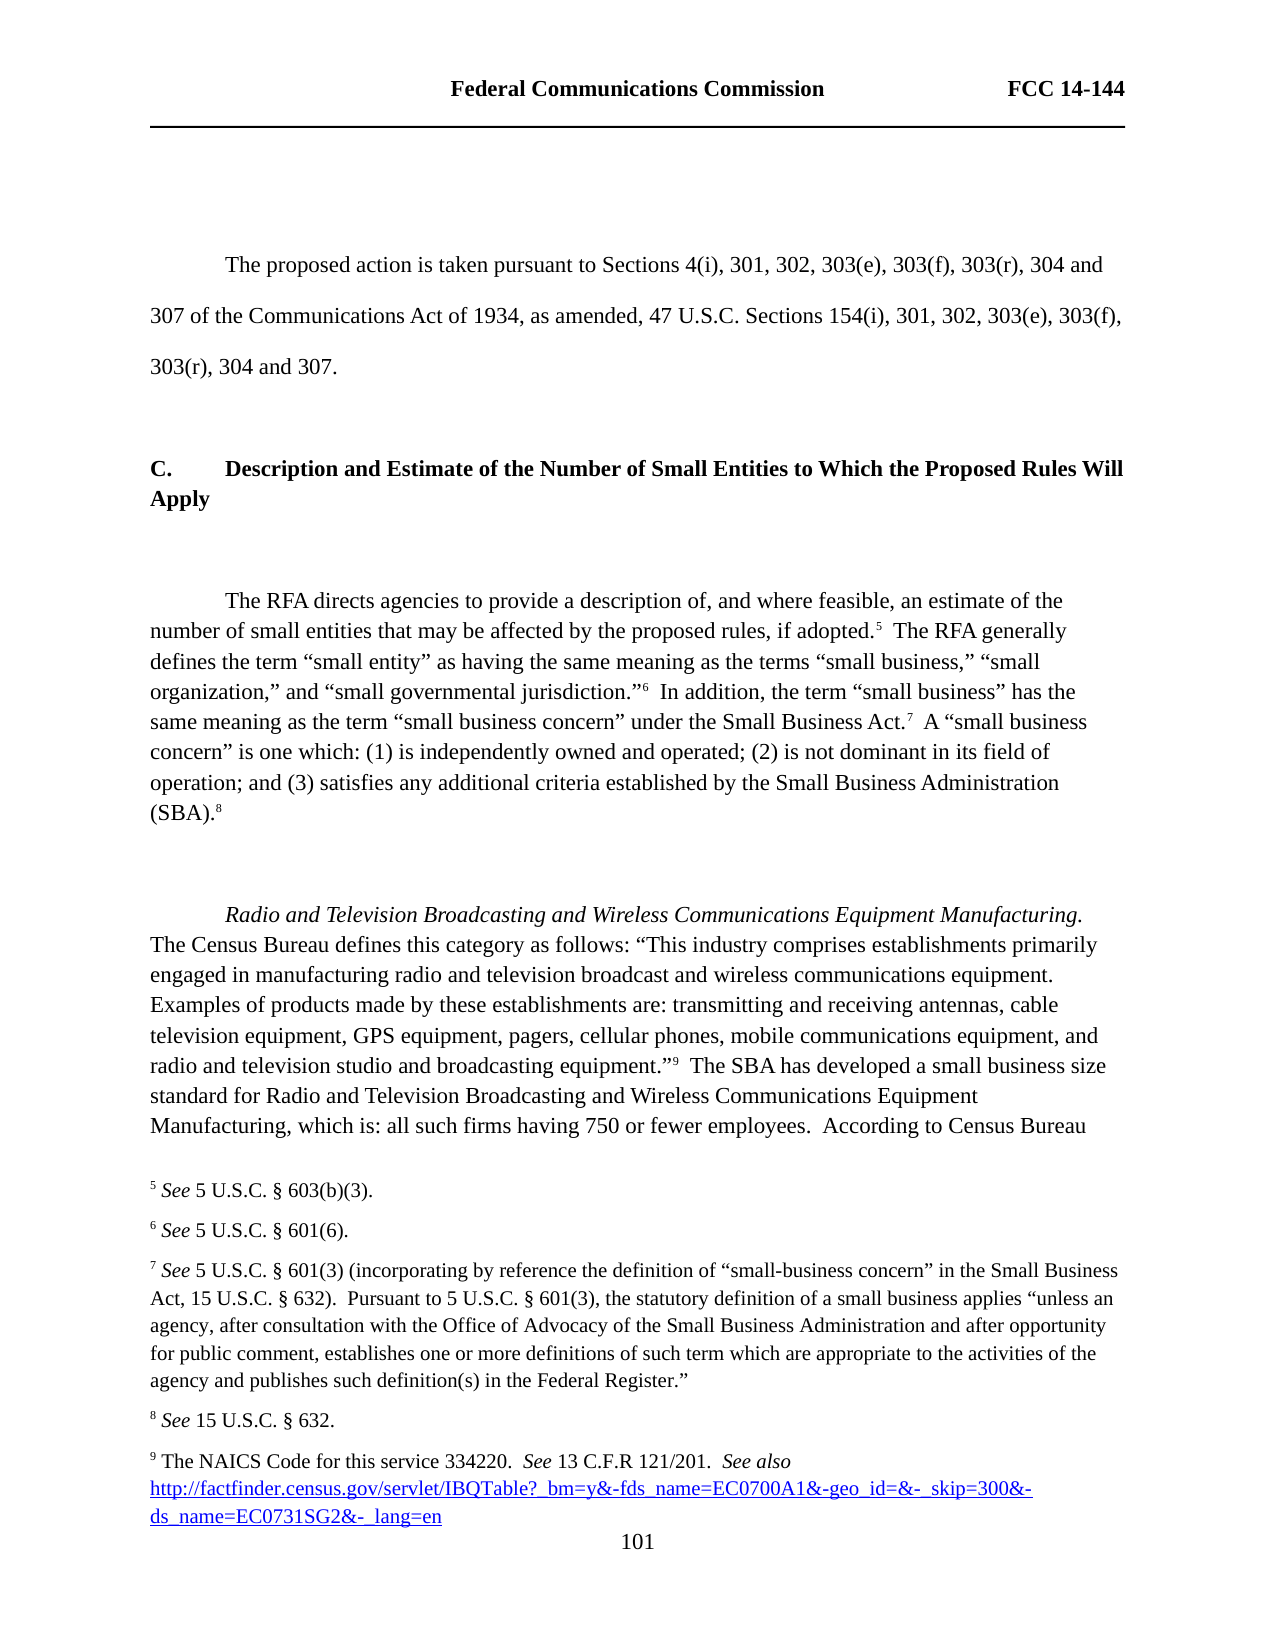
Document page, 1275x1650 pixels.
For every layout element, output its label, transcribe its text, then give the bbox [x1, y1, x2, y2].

text 307 of the Communications Act of 1934, as amended, 47 U.S.C. Sections 154(i), 301, 302, 303(e), 303(f), [150, 302, 1125, 328]
text 303(r), 304 and 307. [150, 353, 1125, 379]
text Radio and Television Broadcasting and Wireless Communications Equipment Manufacturing. The Census Bureau defines this category as follows: “This industry comprises establishments primarily engaged in manufacturing radio and television broadcast and wireless communications equipment. Examples of products made by these establishments are: transmitting and receiving antennas, cable television equipment, GPS equipment, pagers, cellular phones, mobile communications equipment, and radio and television studio and broadcasting equipment.” The SBA has developed a small business size standard for Radio and Television Broadcasting and Wireless Communications Equipment Manufacturing, which is: all such firms having 750 or fewer employees. According to Census Bureau data for 2007, there were a total of 939 establishments in this category that operated for part or all of the entire year. Of this total, 912 had less than 500 employees and 17 had more than 1000 employees. Thus, under that size standard, the majority of firms can be considered small. [150, 901, 1125, 1139]
text C. Description and Estimate of the Number of Small Entities to Which the Proposed Rules Will Apply [150, 455, 1125, 512]
text The proposed action is taken pursuant to Sections 4(i), 301, 302, 303(e), 303(f), 303(r), 304 and [150, 251, 1125, 277]
text The RFA directs agencies to provide a description of, and where feasible, an estimate of the number of small entities that may be affected by the proposed rules, if adopted. The RFA generally defines the term “small entity” as having the same meaning as the terms “small business,” “small organization,” and “small governmental jurisdiction.” In addition, the term “small business” has the same meaning as the term “small business concern” under the Small Business Act. A “small business concern” is one which: (1) is independently owned and operated; (2) is not dominant in its field of operation; and (3) satisfies any additional criteria established by the Small Business Administration (SBA). [150, 587, 1125, 825]
